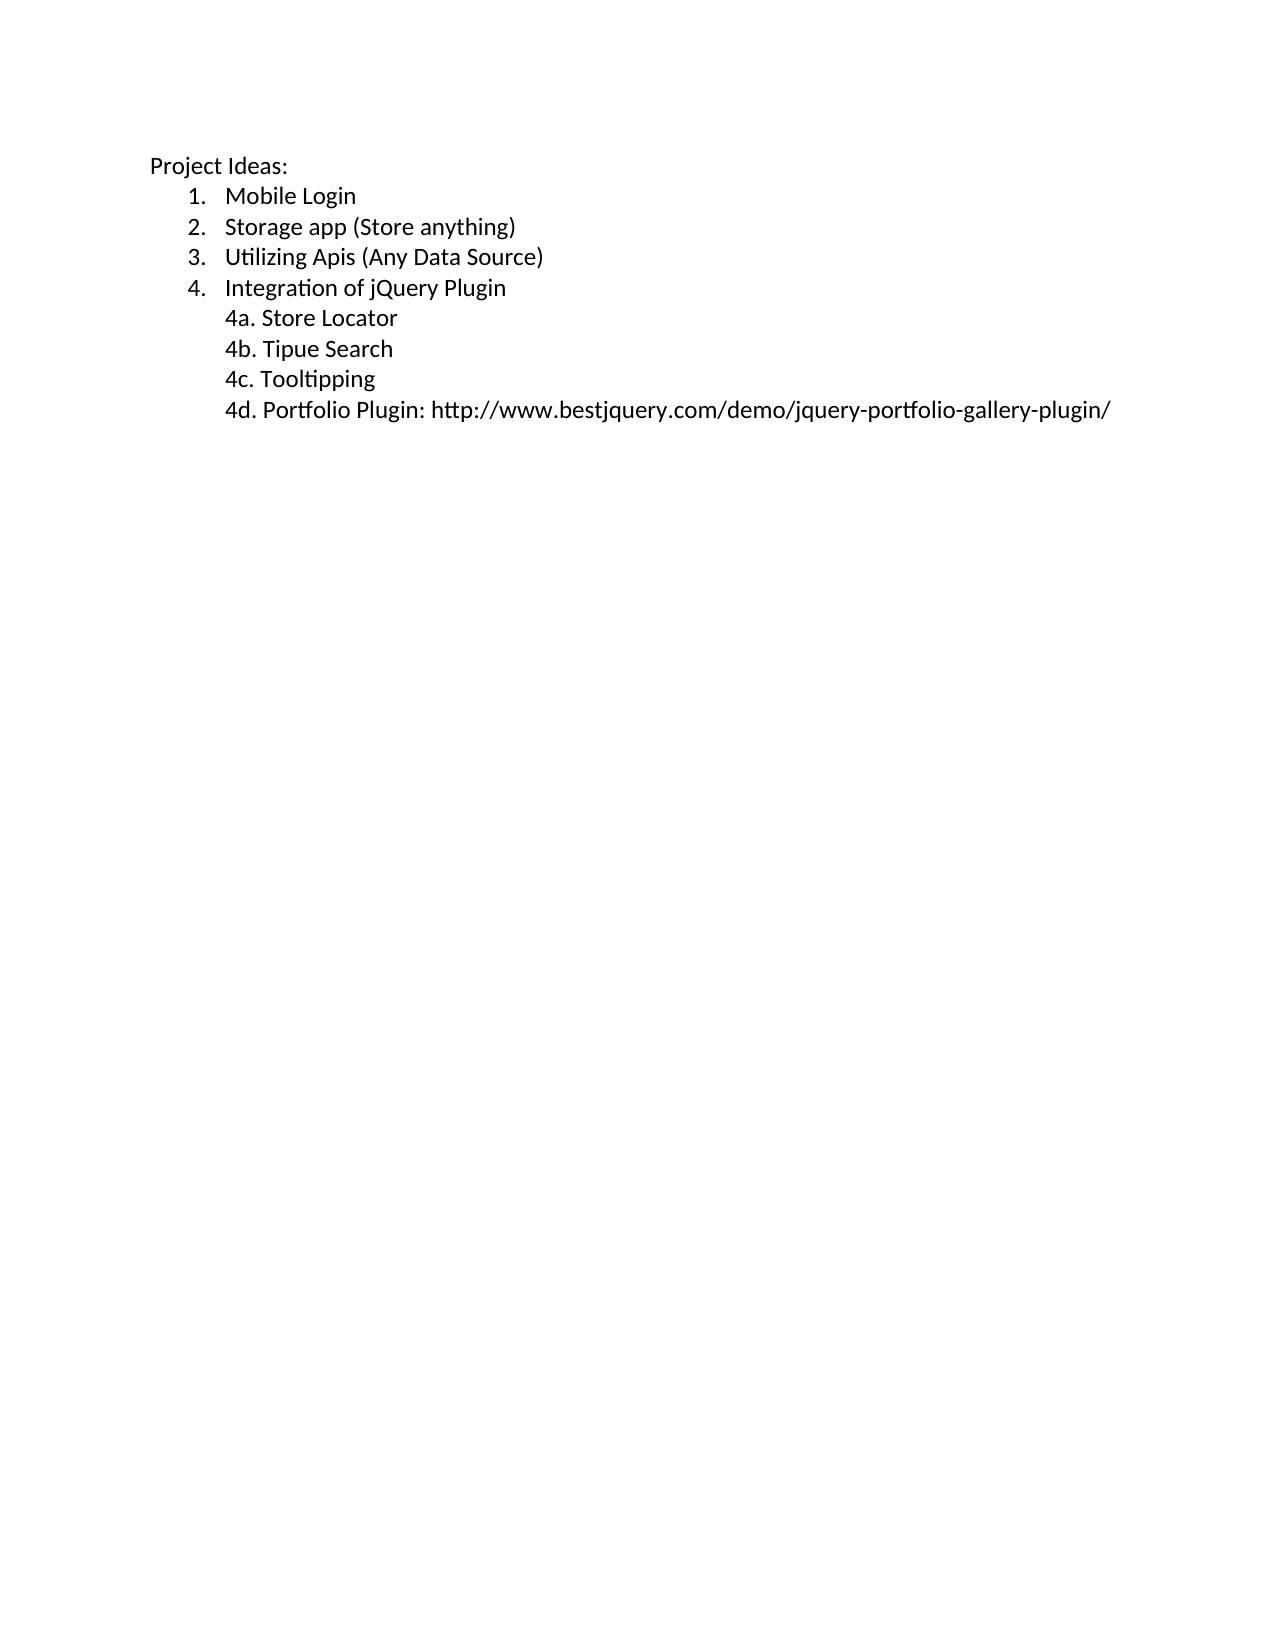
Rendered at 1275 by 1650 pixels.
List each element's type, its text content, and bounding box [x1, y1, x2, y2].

text Project Ideas: [150, 150, 1125, 181]
list Mobile Login [187, 181, 1125, 211]
list 4b. Tipue Search [225, 333, 1125, 364]
list 4c. Tooltipping [225, 364, 1125, 394]
list Storage app (Store anything) [187, 211, 1125, 242]
list Integration of jQuery Plugin [187, 272, 1125, 303]
list 4d. Portfolio Plugin: http://www.bestjquery.com/demo/jquery-portfolio-gallery-plugin/ [225, 394, 1125, 425]
list Utilizing Apis (Any Data Source) [187, 242, 1125, 272]
list 4a. Store Locator [225, 303, 1125, 333]
